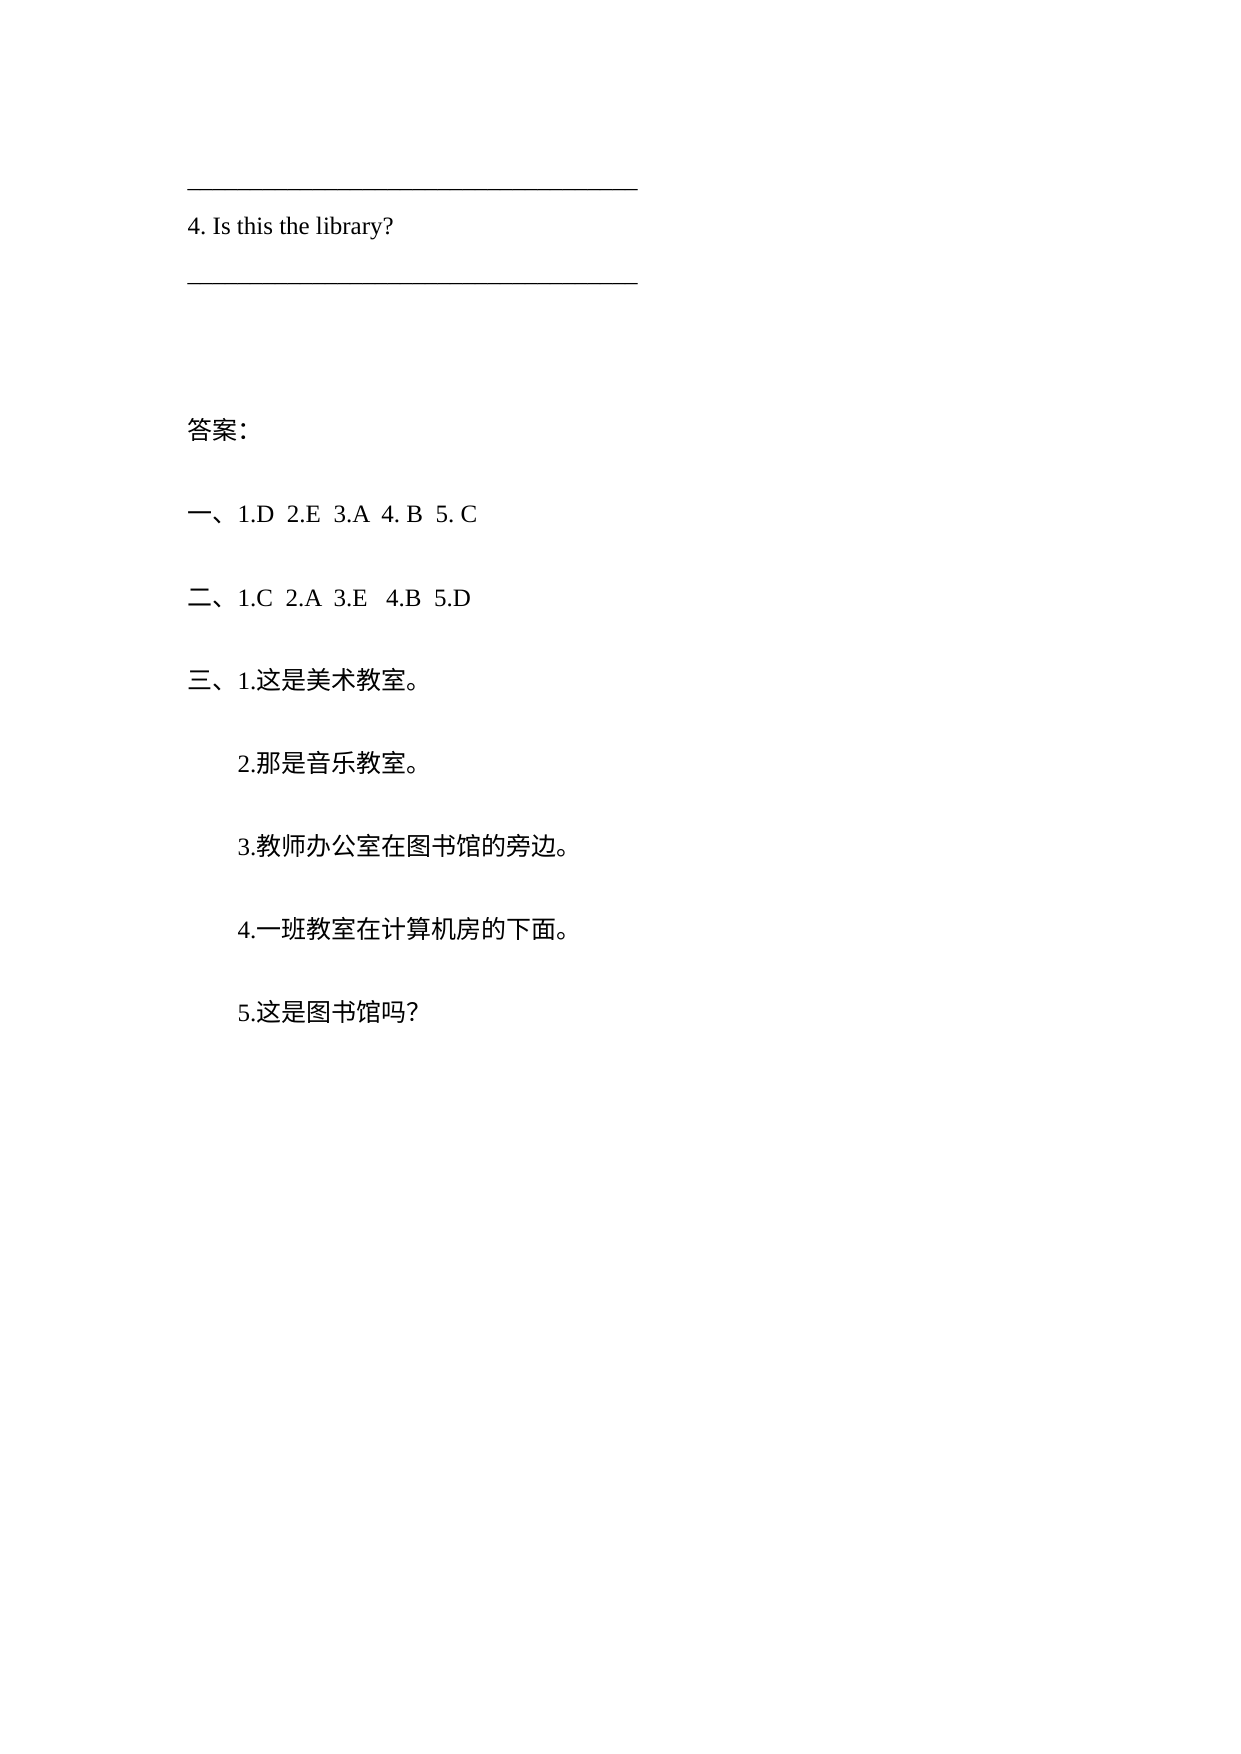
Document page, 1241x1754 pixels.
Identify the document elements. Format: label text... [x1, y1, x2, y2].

text 2.那是音乐教室。 [237, 729, 1053, 794]
list Is this the library? [187, 209, 1053, 241]
text 答案： [187, 396, 1053, 461]
text 5.这是图书馆吗？ [237, 978, 1053, 1043]
text 4.一班教室在计算机房的下面。 [237, 895, 1053, 960]
text 3.教师办公室在图书馆的旁边。 [237, 812, 1053, 877]
text 二、1.C 2.A 3.E 4.B 5.D [187, 563, 1053, 628]
text ____________________________________ [187, 256, 1053, 288]
text 一、1.D 2.E 3.A 4. B 5. C [187, 479, 1053, 544]
text ____________________________________ [187, 162, 1053, 194]
text 三、1.这是美术教室。 [187, 646, 1053, 711]
